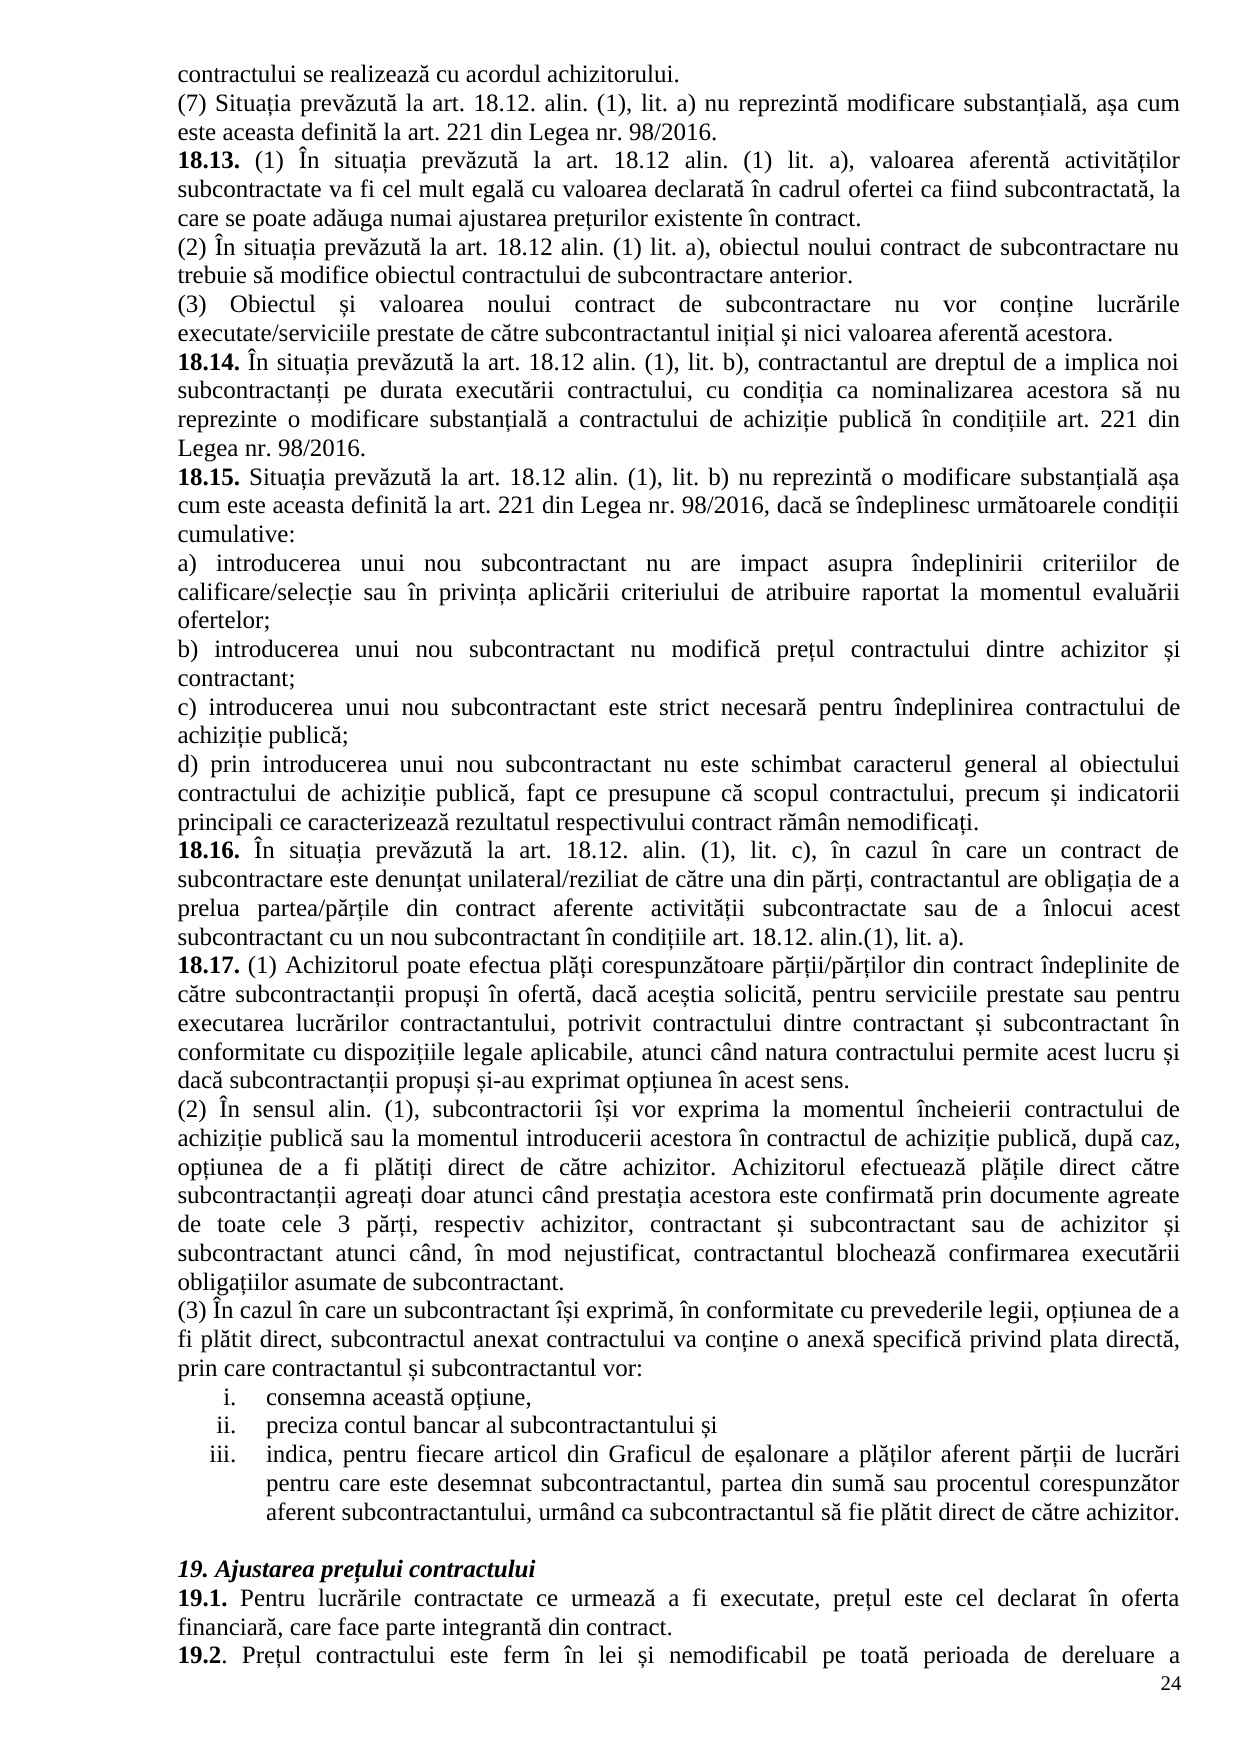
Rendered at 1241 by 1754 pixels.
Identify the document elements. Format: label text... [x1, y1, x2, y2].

text 18.15. Situația prevăzută la art. 18.12 alin. (1), lit. b) nu reprezintă o modificare substanțială așa cum este aceasta definită la art. 221 din Legea nr. 98/2016, dacă se îndeplinesc următoarele condiții cumulative: [177, 462, 1181, 548]
text (2) În sensul alin. (1), subcontractorii își vor exprima la momentul încheierii contractului de achiziție publică sau la momentul introducerii acestora în contractul de achiziție publică, după caz, opțiunea de a fi plătiți direct de către achizitor. Achizitorul efectuează plățile direct către subcontractanții agreați doar atunci când prestația acestora este confirmată prin documente agreate de toate cele 3 părți, respectiv achizitor, contractant și subcontractant sau de achizitor și subcontractant atunci când, în mod nejustificat, contractantul blochează confirmarea executării obligațiilor asumate de subcontractant. [177, 1094, 1181, 1295]
list consemna această opțiune, [236, 1382, 1181, 1410]
text 19.1. Pentru lucrările contractate ce urmează a fi executate, prețul este cel declarat în oferta financiară, care face parte integrantă din contract. [177, 1583, 1181, 1640]
text 18.17. (1) Achizitorul poate efectua plăți corespunzătoare părții/părților din contract îndeplinite de către subcontractanții propuși în ofertă, dacă aceștia solicită, pentru serviciile prestate sau pentru executarea lucrărilor contractantului, potrivit contractului dintre contractant și subcontractant în conformitate cu dispozițiile legale aplicabile, atunci când natura contractului permite acest lucru și dacă subcontractanții propuși și-au exprimat opțiunea în acest sens. [177, 950, 1181, 1094]
text a) introducerea unui nou subcontractant nu are impact asupra îndeplinirii criteriilor de calificare/selecție sau în privința aplicării criteriului de atribuire raportat la momentul evaluării ofertelor; [177, 548, 1181, 634]
text (2) În situația prevăzută la art. 18.12 alin. (1) lit. a), obiectul noului contract de subcontractare nu trebuie să modifice obiectul contractului de subcontractare anterior. [177, 232, 1181, 289]
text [177, 59, 1181, 88]
text 18.16. În situația prevăzută la art. 18.12. alin. (1), lit. c), în cazul în care un contract de subcontractare este denunțat unilateral/reziliat de către una din părți, contractantul are obligația de a prelua partea/părțile din contract aferente activității subcontractate sau de a înlocui acest subcontractant cu un nou subcontractant în condițiile art. 18.12. alin.(1), lit. a). [177, 835, 1181, 950]
text 18.14. În situația prevăzută la art. 18.12 alin. (1), lit. b), contractantul are dreptul de a implica noi subcontractanți pe durata executării contractului, cu condiția ca nominalizarea acestora să nu reprezinte o modificare substanțială a contractului de achiziție publică în condițiile art. 221 din Legea nr. 98/2016. [177, 347, 1181, 462]
text b) introducerea unui nou subcontractant nu modifică prețul contractului dintre achizitor și contractant; [177, 634, 1181, 692]
text (7) Situația prevăzută la art. 18.12. alin. (1), lit. a) nu reprezintă modificare substanțială, așa cum este aceasta definită la art. 221 din Legea nr. 98/2016. [177, 88, 1181, 145]
list indica, pentru fiecare articol din Graficul de eșalonare a plăților aferent părții de lucrări pentru care este desemnat subcontractantul, partea din sumă sau procentul corespunzător aferent subcontractantului, urmând ca subcontractantul să fie plătit direct de către achizitor. [236, 1439, 1181, 1525]
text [177, 1640, 1181, 1669]
text (3) Obiectul și valoarea noului contract de subcontractare nu vor conține lucrările executate/serviciile prestate de către subcontractantul inițial și nici valoarea aferentă acestora. [177, 289, 1181, 347]
text (3) În cazul în care un subcontractant își exprimă, în conformitate cu prevederile legii, opțiunea de a fi plătit direct, subcontractul anexat contractului va conține o anexă specifică privind plata directă, prin care contractantul și subcontractantul vor: [177, 1295, 1181, 1382]
text c) introducerea unui nou subcontractant este strict necesară pentru îndeplinirea contractului de achiziție publică; [177, 692, 1181, 749]
text 19. Ajustarea prețului contractului [177, 1554, 1181, 1583]
text 18.13. (1) În situația prevăzută la art. 18.12 alin. (1) lit. a), valoarea aferentă activităților subcontractate va fi cel mult egală cu valoarea declarată în cadrul ofertei ca fiind subcontractată, la care se poate adăuga numai ajustarea prețurilor existente în contract. [177, 145, 1181, 232]
list preciza contul bancar al subcontractantului și [236, 1410, 1181, 1439]
text d) prin introducerea unui nou subcontractant nu este schimbat caracterul general al obiectului contractului de achiziție publică, fapt ce presupune că scopul contractului, precum și indicatorii principali ce caracterizează rezultatul respectivului contract rămân nemodificați. [177, 749, 1181, 835]
